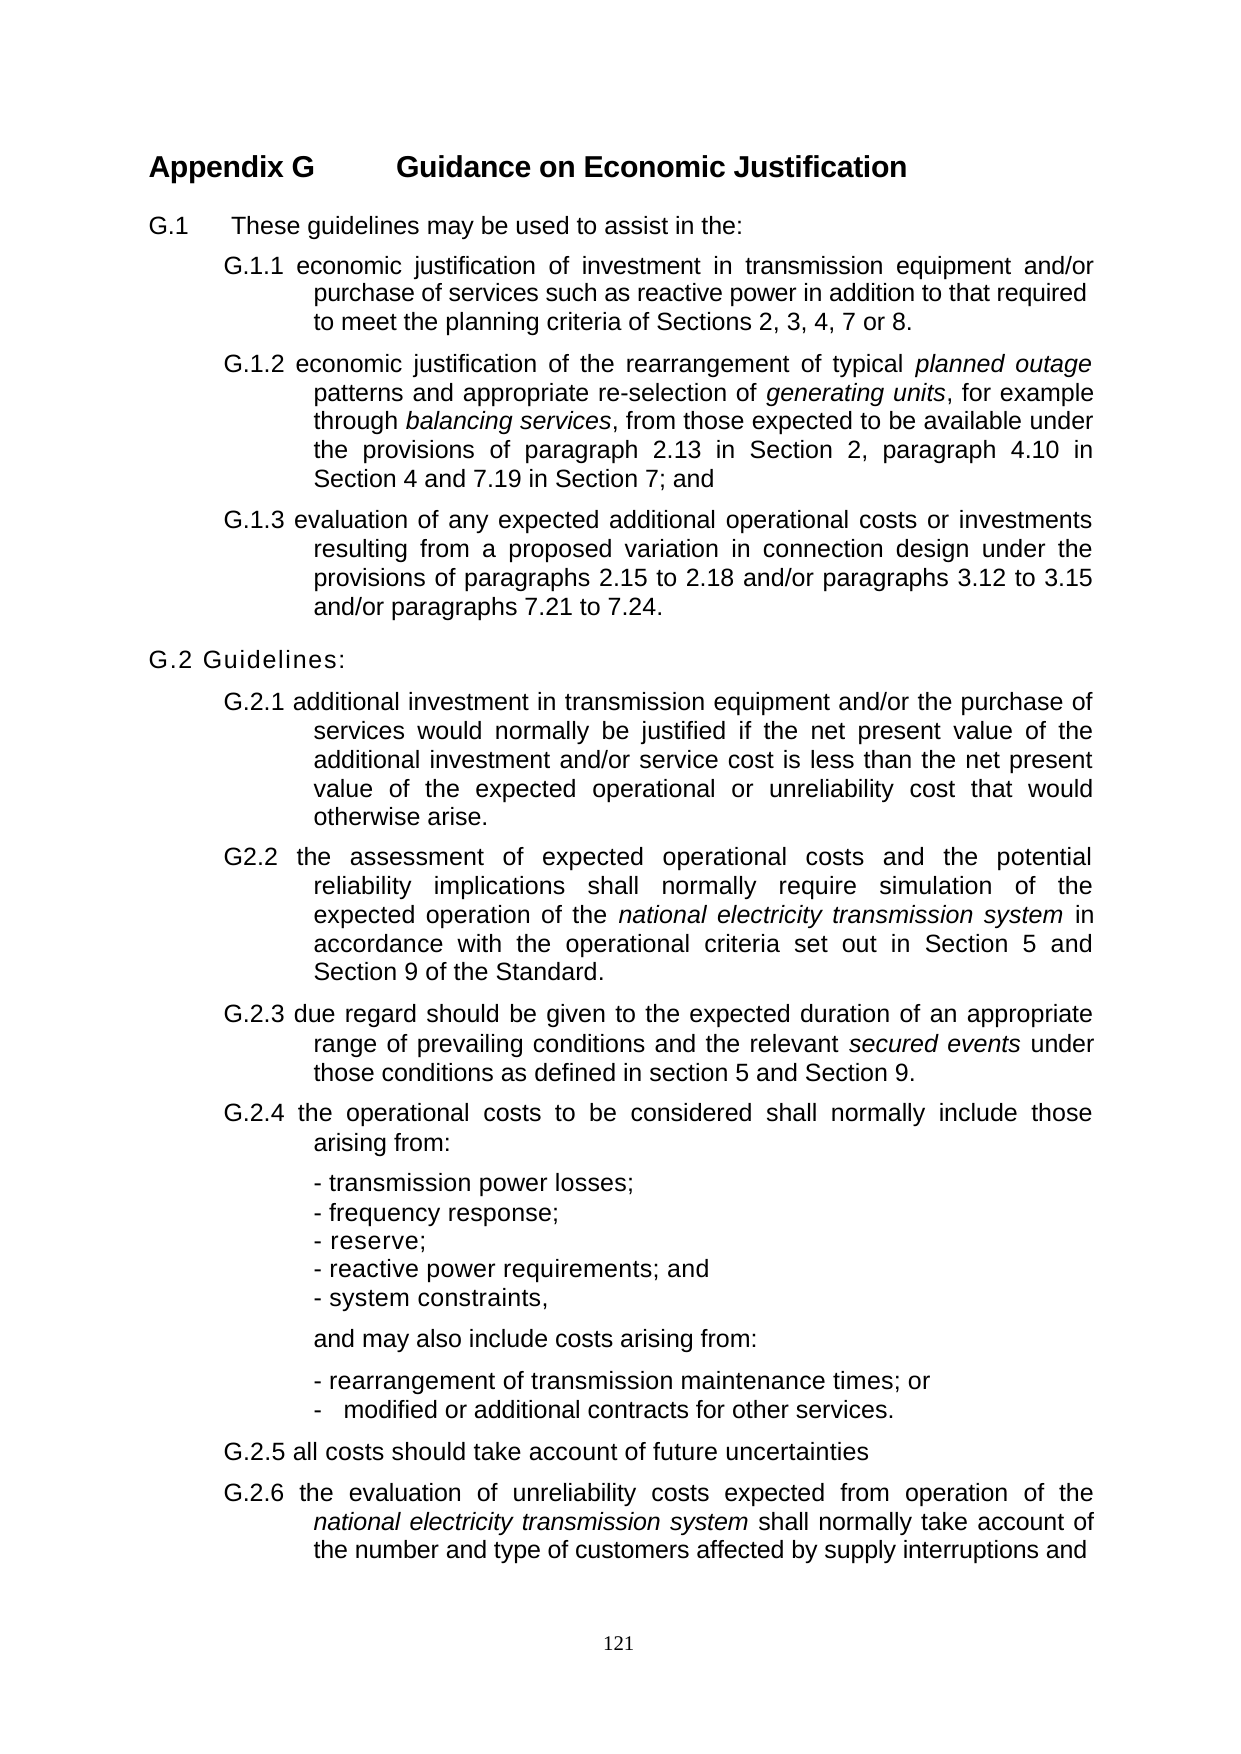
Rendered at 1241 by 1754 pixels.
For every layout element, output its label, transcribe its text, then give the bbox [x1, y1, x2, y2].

text G.1.1 economic justification of investment in transmission equipment and/or purchase of services such as reactive power in addition to that required [223, 252, 1094, 307]
text - reserve; [313, 1227, 1094, 1255]
text G.1 These guidelines may be used to assist in the: [148, 211, 1094, 240]
text and may also include costs arising from: [313, 1325, 1094, 1354]
text - system constraints, [313, 1283, 1094, 1312]
text - rearrangement of transmission maintenance times; or [313, 1367, 1094, 1396]
text G.2.1 additional investment in transmission equipment and/or the purchase of services would normally be justified if the net present value of the additional investment and/or service cost is less than the net present value of the expected operational or unreliability cost that would otherwise arise. [223, 688, 1094, 832]
text G.2.3 due regard should be given to the expected duration of an appropriate range of prevailing conditions and the relevant secured events under those conditions as defined in section 5 and Section 9. [223, 999, 1094, 1087]
text - reactive power requirements; and [313, 1255, 1094, 1283]
text Appendix G Guidance on Economic Justification [148, 149, 1094, 184]
text G2.2 the assessment of expected operational costs and the potential reliability implications shall normally require simulation of the expected operation of the national electricity transmission system in accordance with the operational criteria set out in Section 5 and Section 9 of the Standard. [223, 843, 1094, 987]
text G.2 Guidelines: [148, 646, 1094, 675]
text G.2.5 all costs should take account of future uncertainties [223, 1437, 1094, 1466]
text - modified or additional contracts for other services. [313, 1396, 1094, 1424]
text G.2.4 the operational costs to be considered shall normally include those arising from: [223, 1097, 1094, 1157]
text G.1.3 evaluation of any expected additional operational costs or investments resulting from a proposed variation in connection design under the provisions of paragraphs 2.15 to 2.18 and/or paragraphs 3.12 to 3.15 and/or paragraphs 7.21 to 7.24. [223, 506, 1094, 622]
text to meet the planning criteria of Sections 2, 3, 4, 7 or 8. [313, 307, 1094, 336]
text - frequency response; [313, 1198, 1094, 1227]
text G.1.2 economic justification of the rearrangement of typical planned outage patterns and appropriate re-selection of generating units, for example through balancing services, from those expected to be available under the provisions of paragraph 2.13 in Section 2, paragraph 4.10 in Section 4 and 7.19 in Section 7; and [223, 349, 1094, 493]
text - transmission power losses; [313, 1168, 1094, 1197]
text G.2.6 the evaluation of unreliability costs expected from operation of the national electricity transmission system shall normally take account of the number and type of customers affected by supply interruptions and [223, 1479, 1094, 1564]
